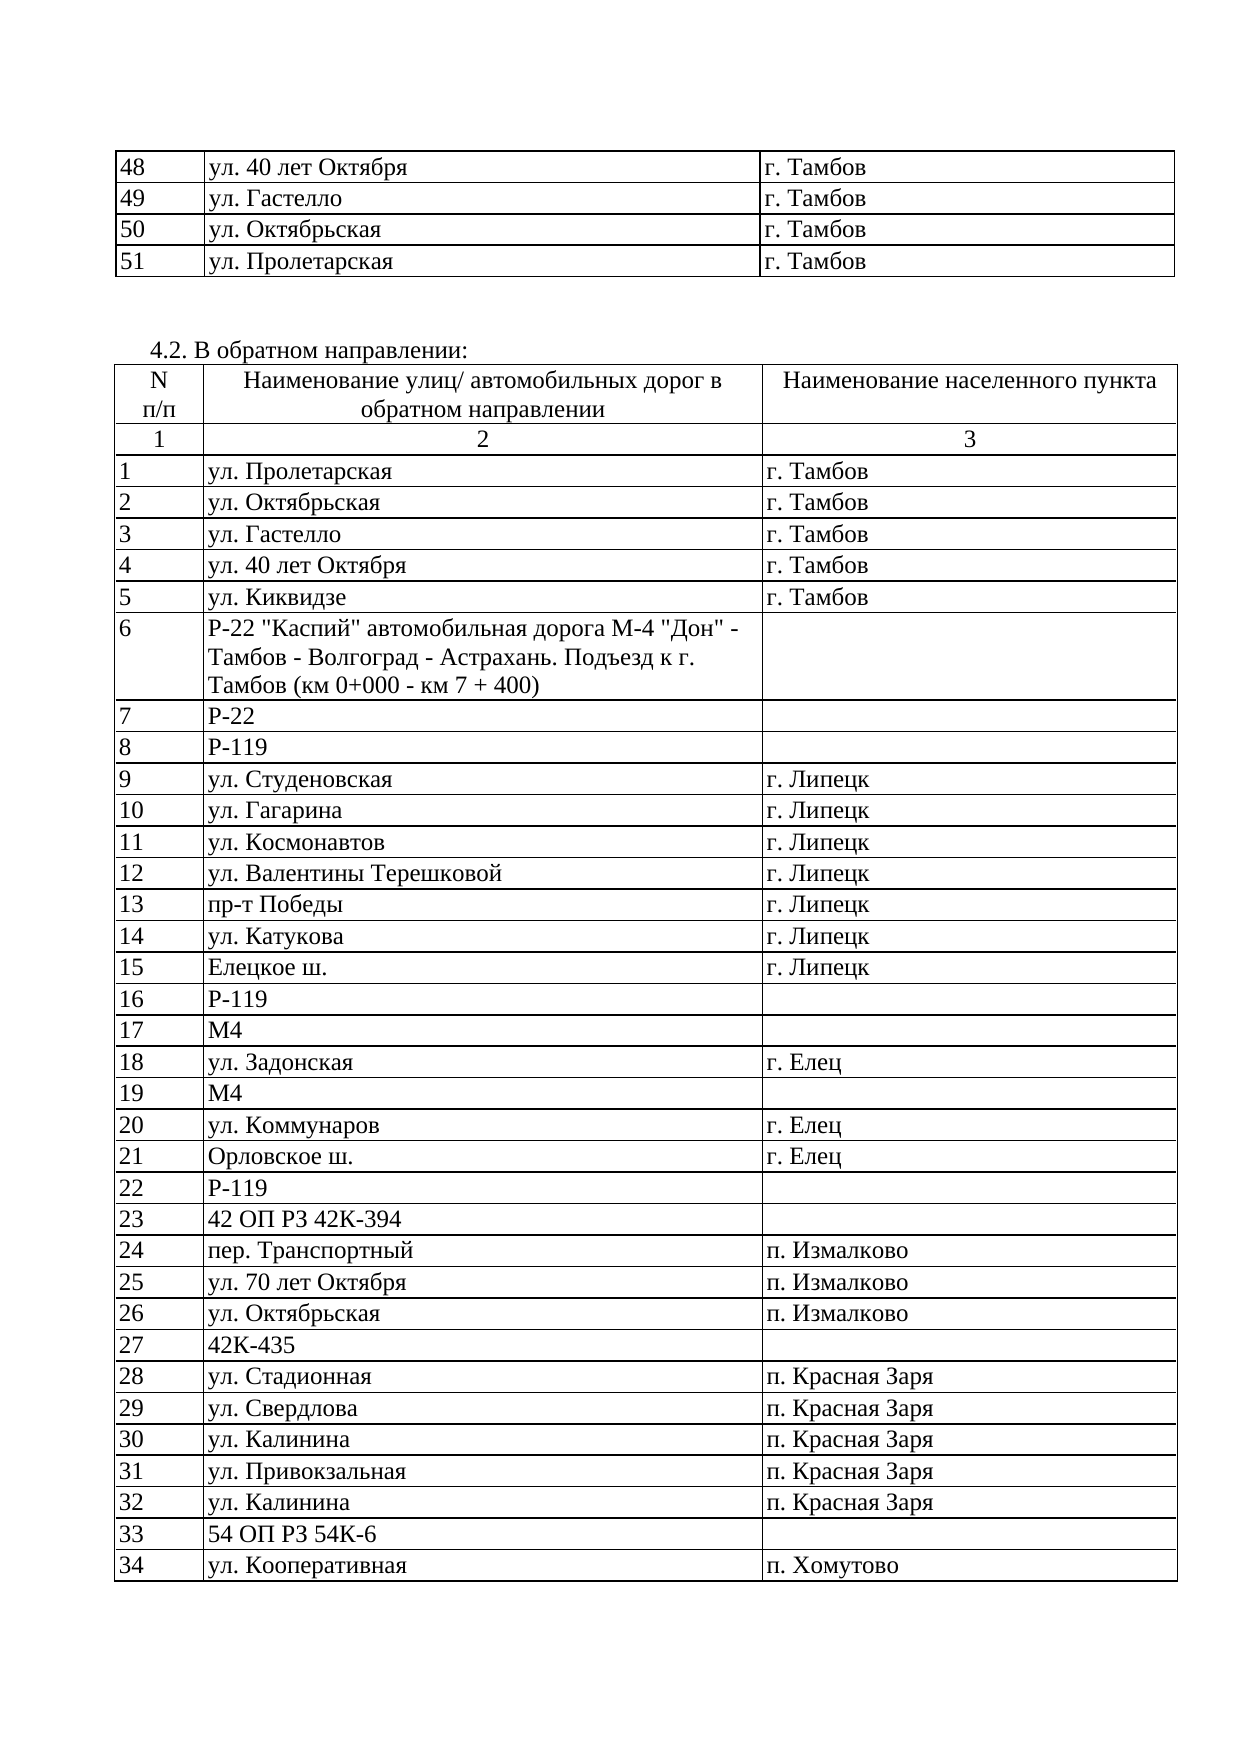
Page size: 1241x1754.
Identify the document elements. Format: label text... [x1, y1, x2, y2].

table_cell ул. Свердлова [204, 1393, 762, 1423]
table_cell [763, 1077, 1177, 1108]
table_cell [763, 1171, 1177, 1203]
table_cell ул. Гагарина [204, 795, 762, 825]
table_cell 30 [115, 1424, 203, 1454]
table_cell 2 [115, 487, 203, 517]
table_cell ул. Калинина [204, 1425, 762, 1454]
table_cell М4 [204, 1078, 762, 1108]
table_cell 28 [115, 1361, 203, 1391]
table_cell 21 [115, 1141, 203, 1171]
table_cell 27 [115, 1330, 203, 1360]
table_cell ул. Киквидзе [204, 582, 762, 611]
table_cell 31 [115, 1455, 203, 1486]
table_cell 5 [115, 581, 203, 611]
table_cell [763, 1203, 1177, 1234]
table_cell г. Тамбов [763, 454, 1177, 486]
table_cell 51 [117, 246, 204, 276]
table_cell Р-22 "Каспий" автомобильная дорога М-4 "Дон" - Тамбов - Волгоград - Астрахань. Подъезд к г. Тамбов (км 0+000 - км 7 + 400) [204, 613, 762, 699]
table_cell ул. 40 лет Октября [205, 152, 759, 181]
table_cell ул. Задонская [204, 1047, 762, 1077]
table_cell г. Тамбов [761, 152, 1174, 181]
table_cell [763, 1517, 1177, 1549]
table_cell ул. 40 лет Октября [204, 550, 762, 580]
table_cell 20 [115, 1109, 203, 1140]
table_cell ул. 70 лет Октября [204, 1267, 762, 1297]
table_cell ул. Стадионная [204, 1362, 762, 1391]
table_cell ул. Октябрьская [204, 487, 762, 517]
table_cell пр-т Победы [204, 890, 762, 919]
table_cell г. Тамбов [761, 183, 1174, 213]
table_cell г. Елец [763, 1108, 1177, 1140]
table_cell г. Липецк [763, 857, 1177, 888]
table_cell 6 [115, 613, 203, 699]
table_cell г. Липецк [763, 794, 1177, 825]
table_cell [763, 983, 1177, 1014]
table_cell Елецкое ш. [204, 953, 762, 982]
table_cell 50 [117, 215, 204, 244]
table_cell Орловское ш. [204, 1141, 762, 1171]
table_cell ул. Привокзальная [204, 1456, 762, 1486]
table_cell [763, 611, 1177, 699]
table_cell п. Измалково [763, 1297, 1177, 1328]
table_cell 33 [115, 1518, 203, 1549]
table_cell 22 [115, 1172, 203, 1203]
table_cell 17 [115, 1015, 203, 1045]
table_cell 42К-435 [204, 1330, 762, 1360]
table_cell 11 [115, 826, 203, 857]
table_cell ул. Гастелло [205, 183, 759, 213]
table_cell 3 [763, 423, 1177, 454]
table_cell пер. Транспортный [204, 1236, 762, 1266]
table_cell 32 [115, 1487, 203, 1517]
table_cell 49 [117, 183, 204, 213]
table_cell г. Липецк [763, 951, 1177, 982]
table_cell Р-119 [204, 732, 762, 762]
table_cell 54 ОП РЗ 54К-6 [204, 1519, 762, 1549]
table_cell п. Красная Заря [763, 1486, 1177, 1517]
table_cell г. Тамбов [761, 215, 1174, 244]
table_cell ул. Калинина [204, 1487, 762, 1517]
table_cell [763, 731, 1177, 762]
table_cell 48 [117, 152, 204, 181]
table_cell 3 [115, 518, 203, 548]
table_cell г. Липецк [763, 920, 1177, 951]
table_cell 15 [115, 952, 203, 982]
table_cell 4 [115, 550, 203, 580]
table_cell г. Елец [763, 1045, 1177, 1077]
table_cell 23 [115, 1204, 203, 1234]
table_cell п. Красная Заря [763, 1360, 1177, 1391]
table_cell п. Измалково [763, 1234, 1177, 1266]
table_cell п. Красная Заря [763, 1454, 1177, 1486]
table_cell Р-119 [204, 1173, 762, 1203]
table_cell 1 [115, 424, 203, 454]
table_cell ул. Кооперативная [204, 1550, 762, 1580]
table_cell п. Хомутово [763, 1549, 1177, 1580]
table_cell Р-22 [204, 701, 762, 731]
text 4.2. В обратном направлении: [150, 335, 1090, 364]
table_cell ул. Пролетарская [205, 246, 759, 276]
table_cell г. Липецк [763, 762, 1177, 794]
table_header Наименование улиц/ автомобильных дорог в обратном направлении [204, 365, 762, 423]
table_cell 2 [204, 424, 762, 454]
table_cell 12 [115, 858, 203, 888]
table_cell п. Красная Заря [763, 1423, 1177, 1454]
table_cell 19 [115, 1078, 203, 1108]
table_cell 29 [115, 1393, 203, 1423]
table_cell ул. Катукова [204, 921, 762, 951]
table_cell 7 [115, 700, 203, 731]
table_cell 9 [115, 763, 203, 794]
table_cell ул. Пролетарская [204, 456, 762, 486]
table_cell ул. Студеновская [204, 764, 762, 794]
table_cell ул. Коммунаров [204, 1110, 762, 1140]
table_cell [763, 1329, 1177, 1360]
table_cell г. Тамбов [761, 246, 1174, 276]
table_cell г. Тамбов [763, 486, 1177, 517]
table_cell ул. Октябрьская [205, 215, 759, 244]
table_cell г. Липецк [763, 825, 1177, 857]
table_cell 14 [115, 921, 203, 951]
table_cell 18 [115, 1046, 203, 1077]
table_cell г. Елец [763, 1140, 1177, 1171]
table_cell ул. Космонавтов [204, 827, 762, 857]
table_cell 24 [115, 1235, 203, 1266]
table_cell г. Тамбов [763, 580, 1177, 611]
table_cell 8 [115, 732, 203, 762]
table_cell [763, 699, 1177, 731]
table_cell 1 [115, 455, 203, 486]
table_cell 10 [115, 795, 203, 825]
table_cell ул. Октябрьская [204, 1299, 762, 1328]
table_cell ул. Гастелло [204, 519, 762, 548]
table_cell г. Тамбов [763, 517, 1177, 548]
table_cell г. Тамбов [763, 549, 1177, 580]
table_cell п. Красная Заря [763, 1391, 1177, 1423]
table_cell 25 [115, 1267, 203, 1297]
table_cell [763, 1014, 1177, 1045]
table_header N п/п [115, 365, 203, 423]
table_cell М4 [204, 1016, 762, 1045]
table_cell 42 ОП РЗ 42К-394 [204, 1204, 762, 1234]
table_cell 34 [115, 1550, 203, 1580]
table_cell 16 [115, 984, 203, 1014]
table_cell Р-119 [204, 984, 762, 1014]
table_cell п. Измалково [763, 1266, 1177, 1297]
table_cell ул. Валентины Терешковой [204, 858, 762, 888]
table_header Наименование населенного пункта [763, 365, 1177, 423]
table_cell 26 [115, 1298, 203, 1328]
table_cell 13 [115, 889, 203, 919]
table_cell г. Липецк [763, 888, 1177, 919]
